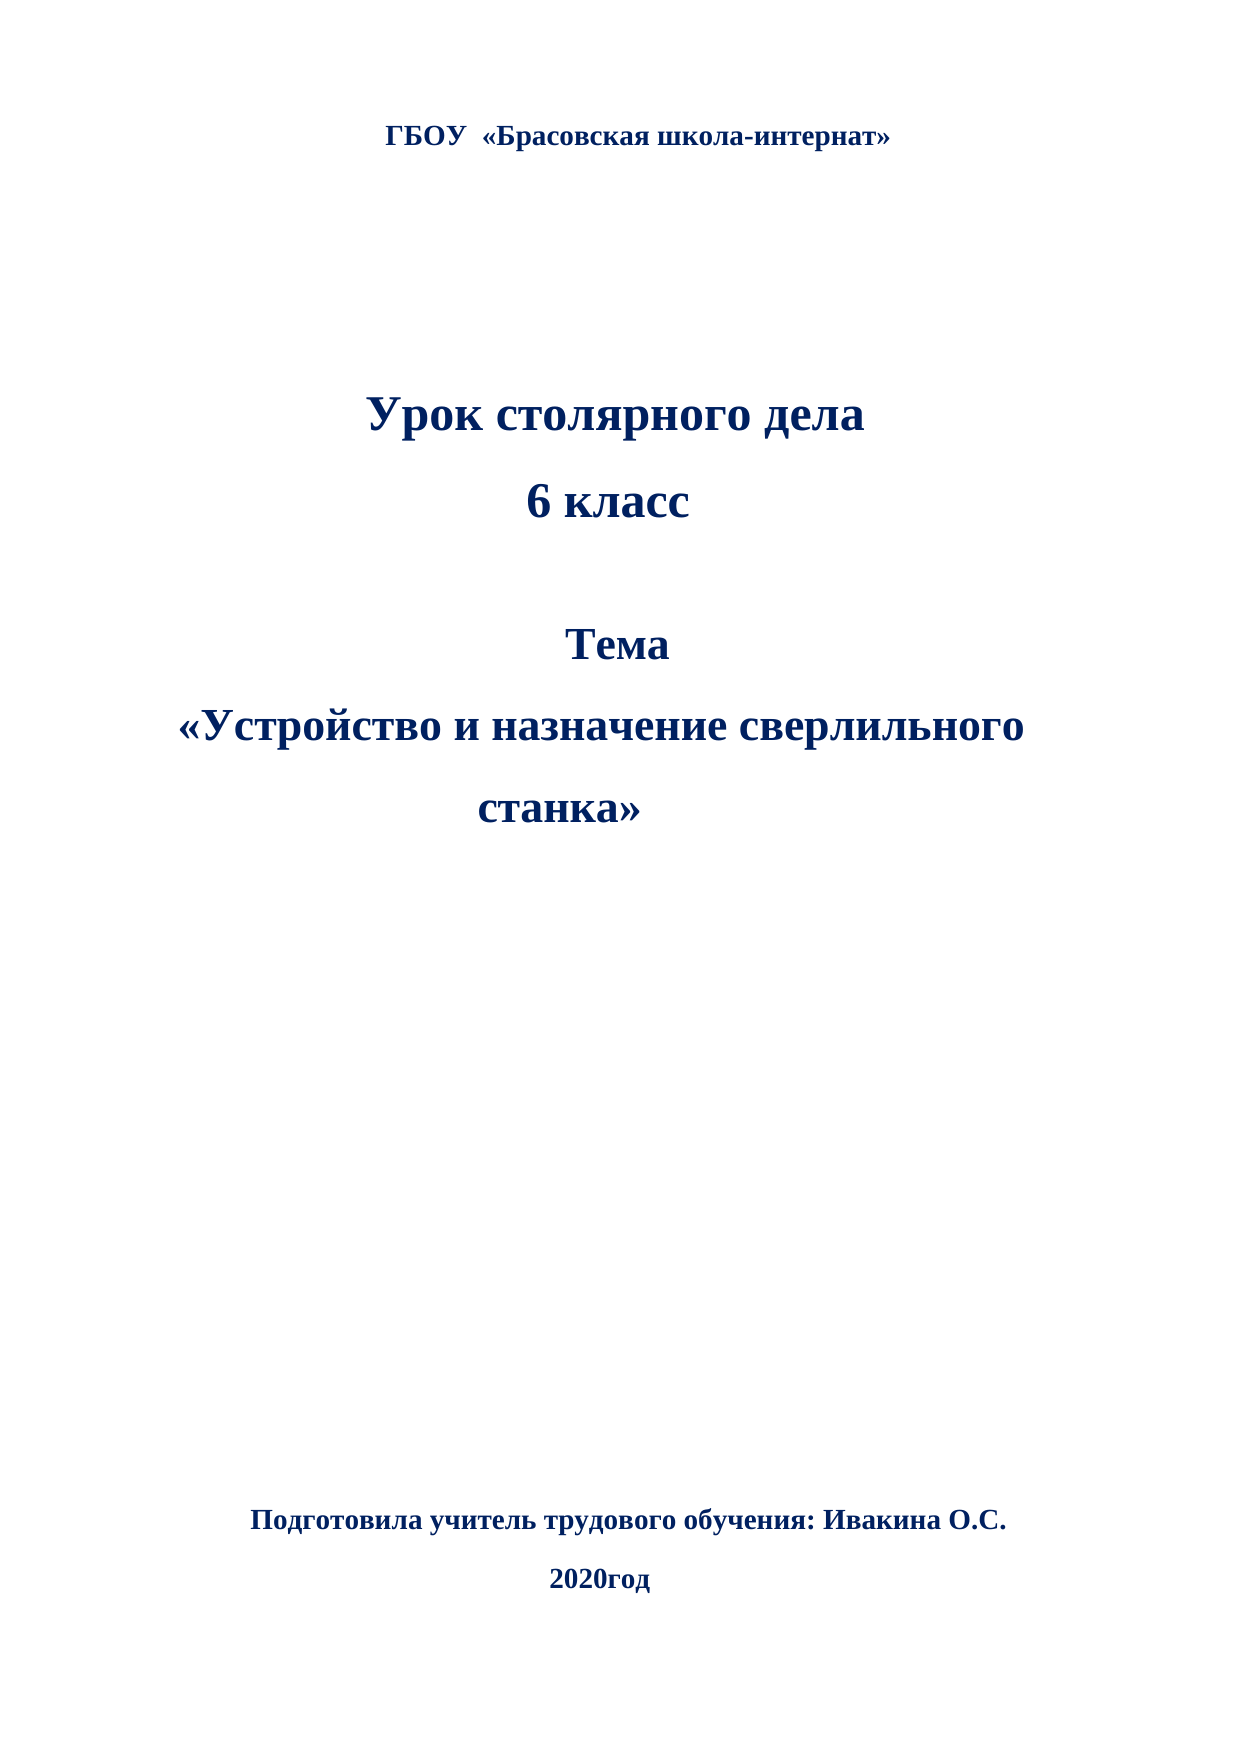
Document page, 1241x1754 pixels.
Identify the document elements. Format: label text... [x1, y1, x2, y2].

text 2020год [177, 1561, 1152, 1595]
text станка» [177, 779, 1152, 832]
text «Устройство и назначение сверлильного [177, 698, 1152, 751]
text ГБОУ «Брасовская школа-интернат» [177, 118, 1152, 152]
text Тема [177, 617, 1152, 669]
text 6 класс [177, 470, 1152, 528]
text Урок столярного дела [177, 383, 1152, 441]
text Подготовила учитель трудового обучения: Ивакина О.С. [177, 1502, 1152, 1535]
